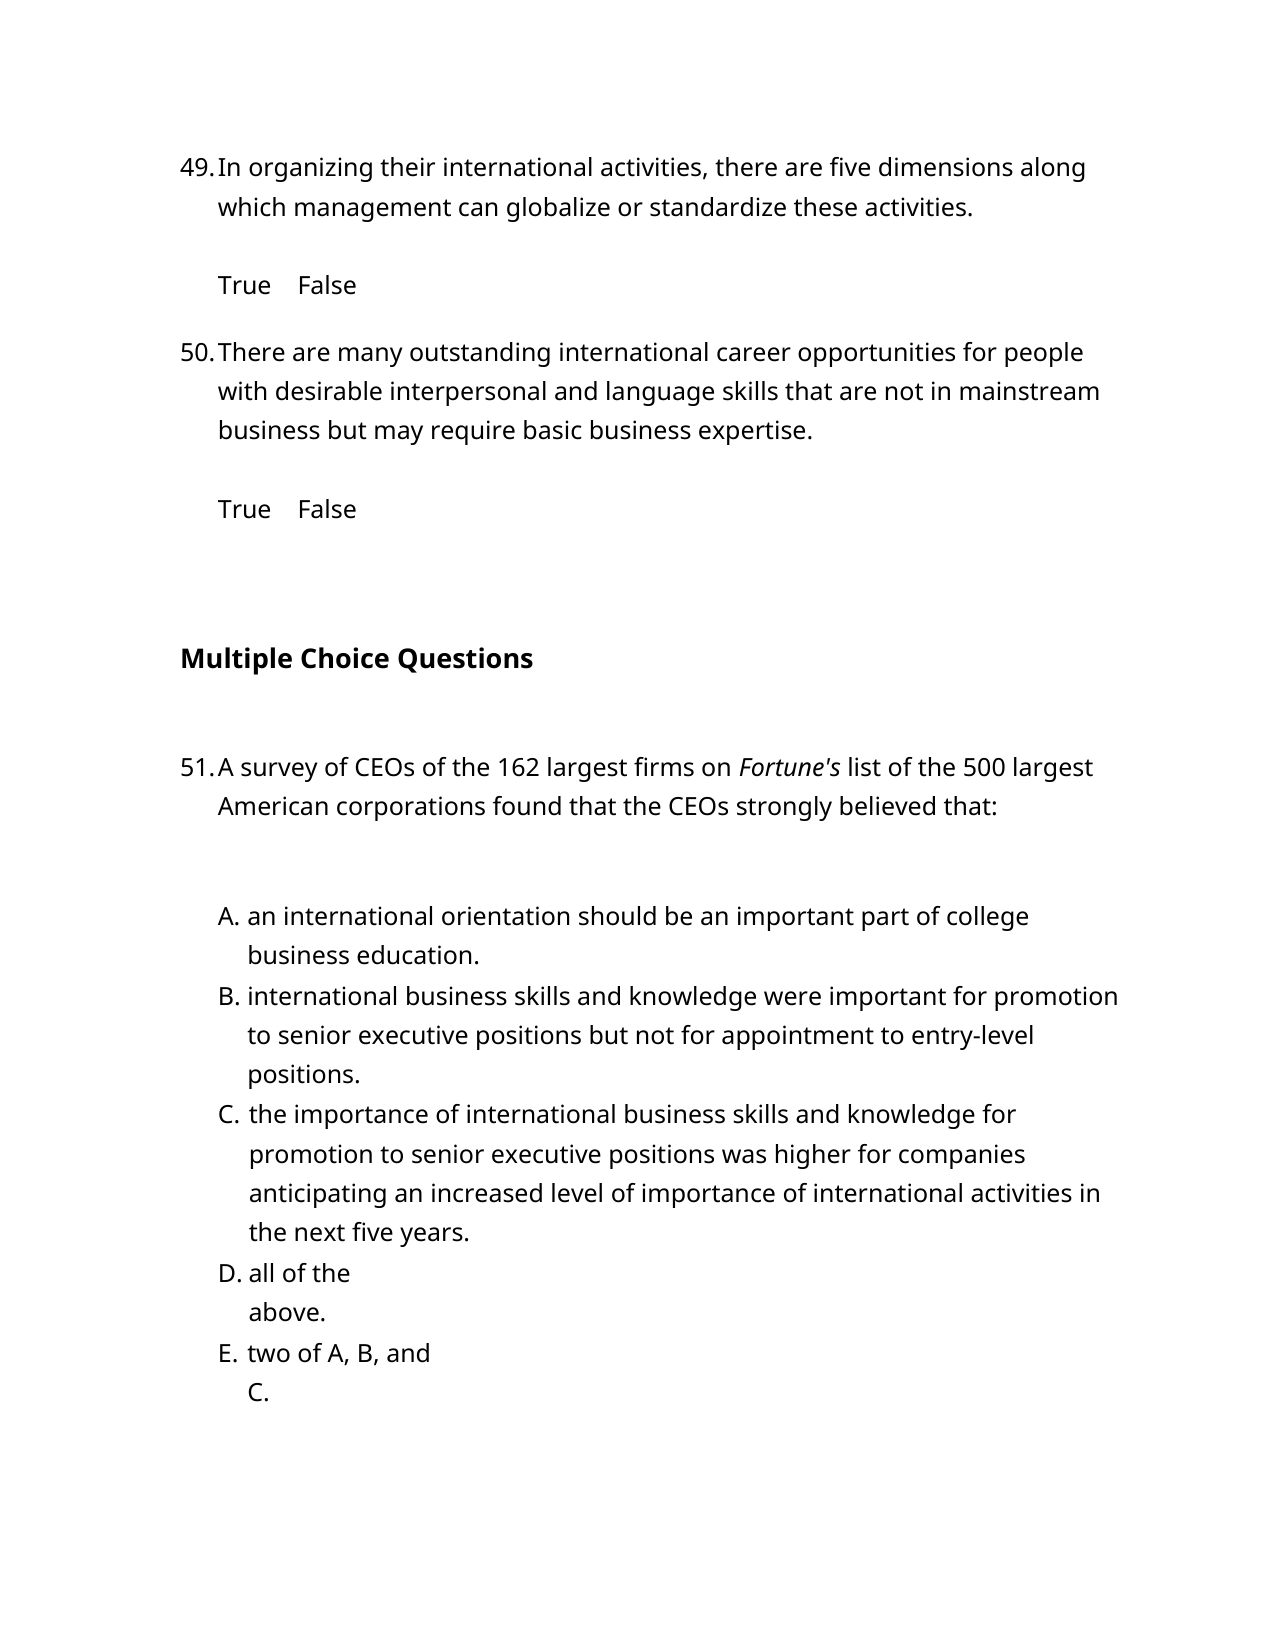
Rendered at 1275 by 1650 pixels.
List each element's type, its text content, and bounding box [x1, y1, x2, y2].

table_header In organizing their international activities, there are five dimensions along which management can globalize or standardize these activities. True False [218, 150, 1125, 305]
text Multiple Choice Questions [180, 613, 1125, 719]
table_header There are many outstanding international career opportunities for people with desirable interpersonal and language skills that are not in mainstream business but may require basic business expertise. True False [218, 335, 1125, 529]
table_header A survey of CEOs of the 162 largest firms on Fortune's list of the 500 largest American corporations found that the CEOs strongly believed that: [218, 750, 1125, 1412]
table_header 50. [180, 335, 218, 529]
table_header 51. [180, 750, 218, 1412]
table_header 49. [180, 150, 218, 305]
